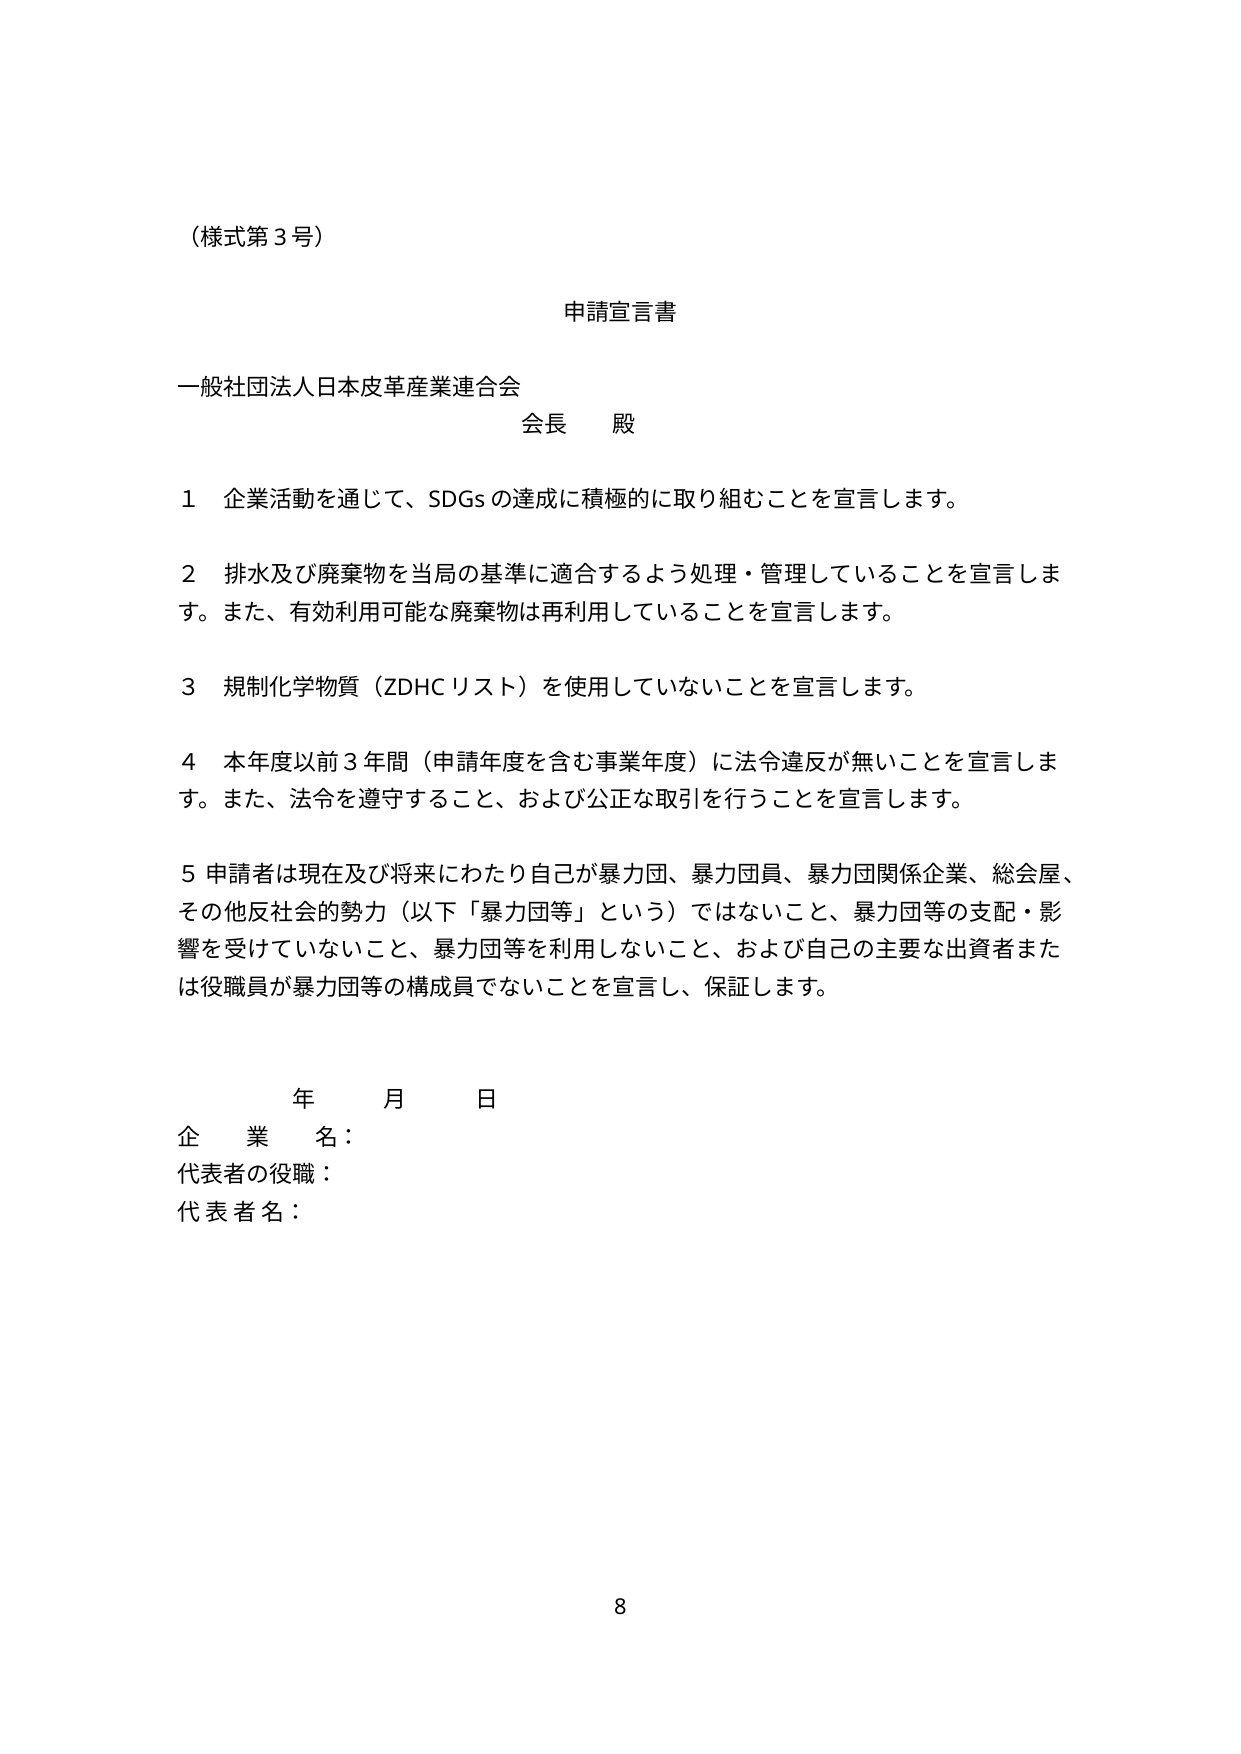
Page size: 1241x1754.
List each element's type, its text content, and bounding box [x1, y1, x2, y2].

text 企 業 名： [177, 1117, 1063, 1154]
text 申請宣言書 [177, 292, 1063, 329]
text 会長 殿 [177, 404, 1063, 442]
text 代表者の役職： [177, 1154, 1063, 1192]
text ５ 申請者は現在及び将来にわたり自己が暴力団、暴力団員、暴力団関係企業、総会屋、その他反社会的勢力（以下「暴力団等」という）ではないこと、暴力団等の支配・影響を受けていないこと、暴力団等を利用しないこと、および自己の主要な出資者または役職員が暴力団等の構成員でないことを宣言し、保証します。 [177, 964, 1063, 1004]
text １ 企業活動を通じて、SDGsの達成に積極的に取り組むことを宣言します。 [177, 479, 1063, 517]
text ３ 規制化学物質（ZDHCリスト）を使用していないことを宣言します。 [177, 667, 1063, 704]
text （様式第3号） [177, 217, 1063, 254]
text 年 月 日 [177, 1079, 1063, 1117]
text ４ 本年度以前３年間（申請年度を含む事業年度）に法令違反が無いことを宣言します。また、法令を遵守すること、および公正な取引を行うことを宣言します。 [177, 742, 1063, 817]
text 一般社団法人日本皮革産業連合会 [177, 367, 1063, 404]
text ２ 排水及び廃棄物を当局の基準に適合するよう処理・管理していることを宣言します。また、有効利用可能な廃棄物は再利用していることを宣言します。 [177, 554, 1063, 629]
text 代 表 者 名： [177, 1192, 1063, 1229]
